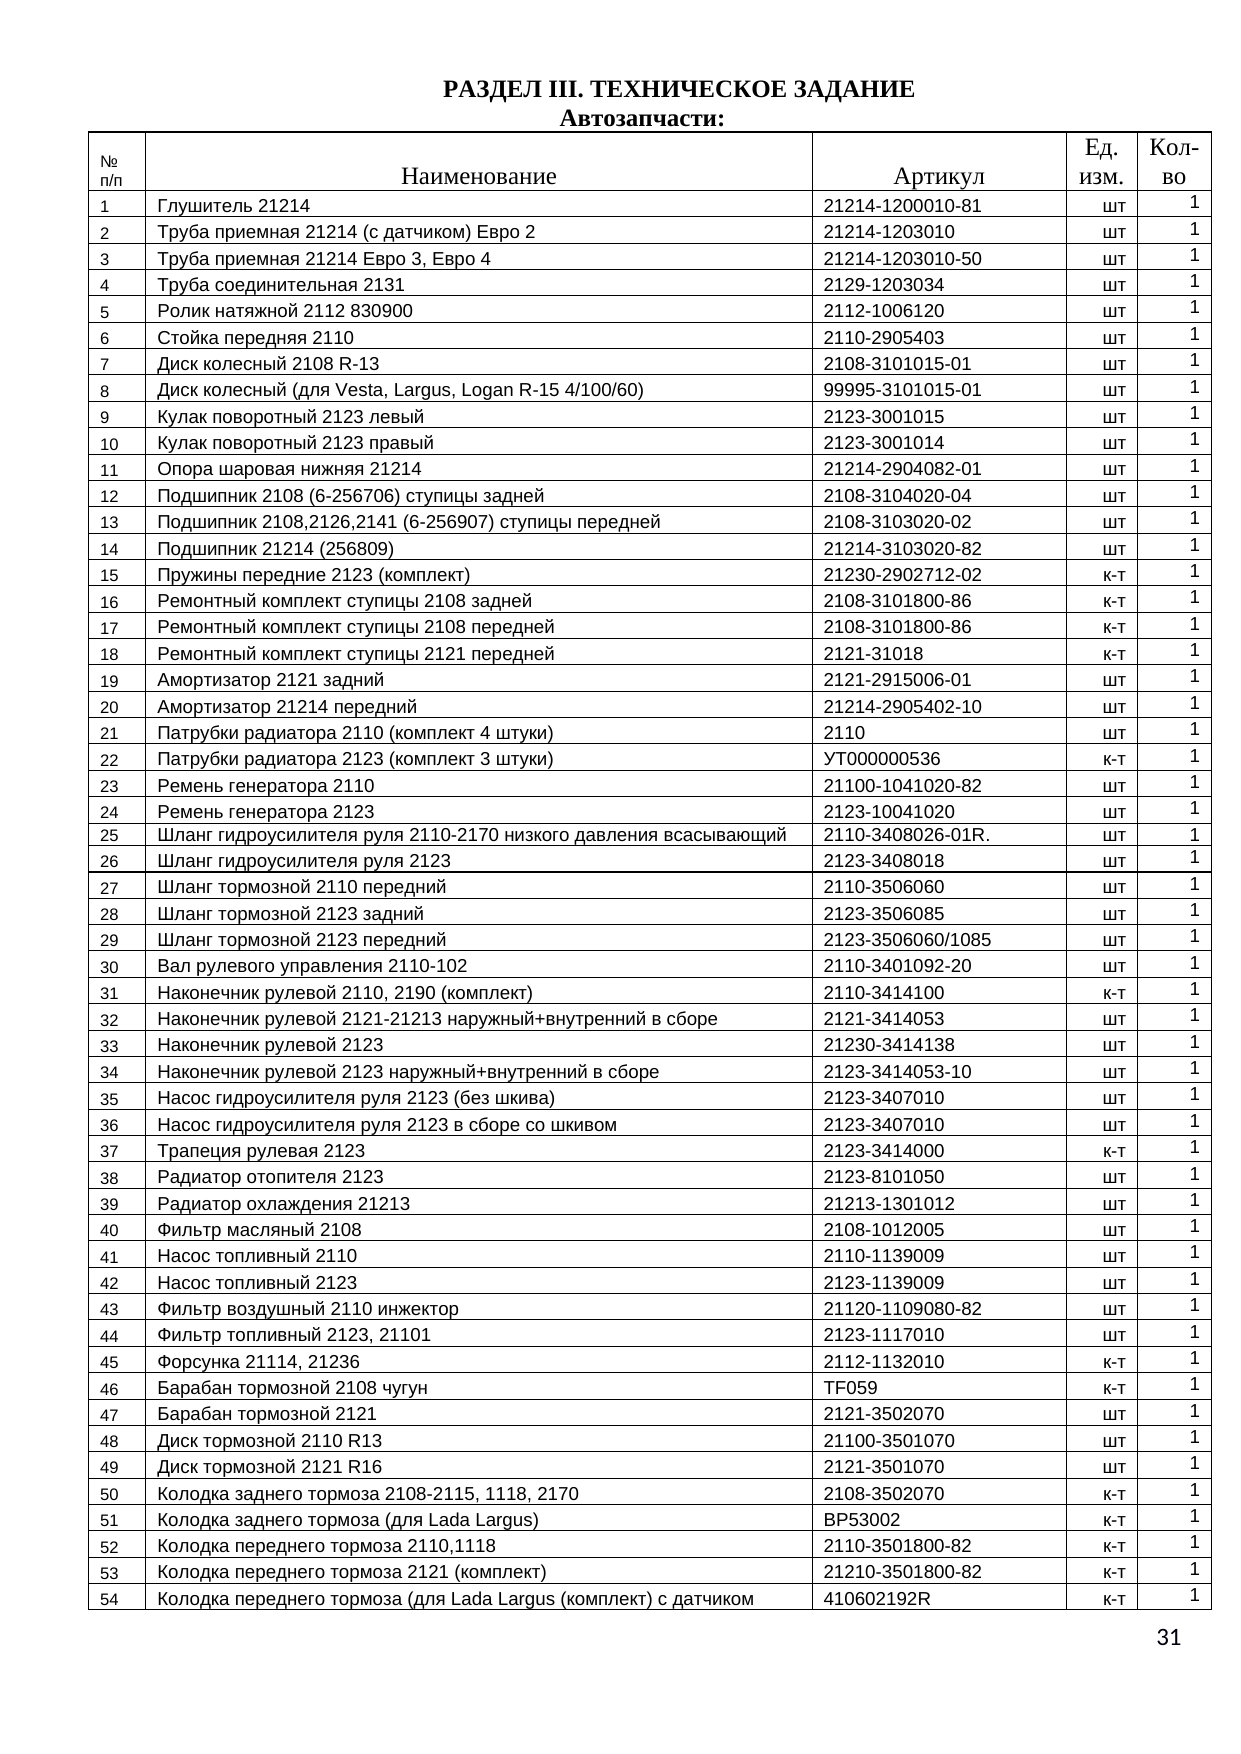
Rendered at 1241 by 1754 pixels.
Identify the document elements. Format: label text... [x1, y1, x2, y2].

table_cell 1 [1138, 481, 1211, 506]
table_cell Шланг гидроусилителя руля 2110-2170 низкого давления всасывающий [146, 824, 812, 845]
table_cell 32 [89, 1004, 145, 1029]
table_cell шт [1067, 217, 1137, 243]
table_cell 1 [1138, 507, 1211, 532]
table_cell TF059 [813, 1373, 1066, 1398]
table_cell шт [1067, 665, 1137, 691]
table_cell 7 [89, 349, 145, 374]
table_cell 2129-1203034 [813, 270, 1066, 295]
table_cell 21230-3414138 [813, 1031, 1066, 1056]
table_cell Подшипник 2108,2126,2141 (6-256907) ступицы передней [146, 507, 812, 532]
table_cell Барабан тормозной 2108 чугун [146, 1373, 812, 1398]
table_cell шт [1067, 244, 1137, 269]
table_cell 2123-3407010 [813, 1110, 1066, 1135]
table_cell 21100-3501070 [813, 1426, 1066, 1451]
table_cell 1 [89, 191, 145, 216]
table_cell 2123-3414053-10 [813, 1057, 1066, 1082]
table_cell 25 [89, 824, 145, 845]
table_cell Патрубки радиатора 2110 (комплект 4 штуки) [146, 718, 812, 743]
table_cell Опора шаровая нижняя 21214 [146, 455, 812, 480]
table_cell 33 [89, 1031, 145, 1056]
table_cell шт [1067, 1215, 1137, 1240]
table_cell Кулак поворотный 2123 правый [146, 428, 812, 453]
table_cell шт [1067, 797, 1137, 822]
table_cell 1 [1138, 1004, 1211, 1029]
table_cell 1 [1138, 951, 1211, 977]
table_cell 2123-1117010 [813, 1320, 1066, 1346]
table_cell 2112-1006120 [813, 296, 1066, 322]
table_cell 2108-3101800-86 [813, 586, 1066, 612]
table_header № п/п [89, 133, 145, 190]
table_cell 2110-3408026-01R. [813, 824, 1066, 845]
table_cell 48 [89, 1426, 145, 1451]
table_cell 2121-3501070 [813, 1452, 1066, 1477]
table_cell 2123-10041020 [813, 797, 1066, 822]
table_cell к-т [1067, 639, 1137, 664]
table_cell 21214-2904082-01 [813, 455, 1066, 480]
table_cell шт [1067, 1268, 1137, 1293]
table_cell к-т [1067, 978, 1137, 1003]
table_cell Насос топливный 2123 [146, 1268, 812, 1293]
table_cell 1 [1138, 797, 1211, 822]
table_header Артикул [813, 133, 1066, 190]
table_cell 4 [89, 270, 145, 295]
table_cell к-т [1067, 1584, 1137, 1609]
table_cell 20 [89, 692, 145, 717]
table_cell 2123-1139009 [813, 1268, 1066, 1293]
table_cell шт [1067, 1110, 1137, 1135]
table_cell 8 [89, 375, 145, 401]
table_cell УТ000000536 [813, 744, 1066, 770]
table_cell шт [1067, 191, 1137, 216]
table_cell Колодка переднего тормоза 2110,1118 [146, 1531, 812, 1557]
table_cell шт [1067, 481, 1137, 506]
table_cell Наконечник рулевой 2110, 2190 (комплект) [146, 978, 812, 1003]
table_cell Форсунка 21114, 21236 [146, 1347, 812, 1372]
table_cell шт [1067, 1083, 1137, 1108]
table_cell 2123-3407010 [813, 1083, 1066, 1108]
table_cell 2110-3506060 [813, 873, 1066, 898]
table_cell 2108-3101015-01 [813, 349, 1066, 374]
table_cell 1 [1138, 1558, 1211, 1583]
table_cell Ремень генератора 2123 [146, 797, 812, 822]
table_cell к-т [1067, 1373, 1137, 1398]
table_cell к-т [1067, 1479, 1137, 1504]
table_cell 34 [89, 1057, 145, 1082]
table_cell Подшипник 2108 (6-256706) ступицы задней [146, 481, 812, 506]
table_cell Наконечник рулевой 2123 наружный+внутренний в сборе [146, 1057, 812, 1082]
table_cell 410602192R [813, 1584, 1066, 1609]
table_cell 2110-1139009 [813, 1241, 1066, 1267]
table_cell 1 [1138, 560, 1211, 585]
table_cell шт [1067, 1031, 1137, 1056]
table_cell шт [1067, 1189, 1137, 1214]
table_cell шт [1067, 375, 1137, 401]
table_cell шт [1067, 1452, 1137, 1477]
table_cell 15 [89, 560, 145, 585]
table_cell Наконечник рулевой 2121-21213 наружный+внутренний в сборе [146, 1004, 812, 1029]
table_cell 1 [1138, 586, 1211, 612]
table_cell Фильтр топливный 2123, 21101 [146, 1320, 812, 1346]
table_cell Фильтр воздушный 2110 инжектор [146, 1294, 812, 1319]
table_cell Кулак поворотный 2123 левый [146, 402, 812, 427]
table_cell 1 [1138, 1083, 1211, 1108]
table_cell шт [1067, 534, 1137, 559]
table_cell 12 [89, 481, 145, 506]
table_cell Колодка заднего тормоза 2108-2115, 1118, 2170 [146, 1479, 812, 1504]
table_cell Труба приемная 21214 Евро 3, Евро 4 [146, 244, 812, 269]
table_cell шт [1067, 349, 1137, 374]
table_cell 16 [89, 586, 145, 612]
table_cell 1 [1138, 899, 1211, 924]
table_cell 1 [1138, 1426, 1211, 1451]
table_cell к-т [1067, 1531, 1137, 1557]
table_cell 1 [1138, 1531, 1211, 1557]
table_cell Ремонтный комплект ступицы 2121 передней [146, 639, 812, 664]
table_cell 28 [89, 899, 145, 924]
table_cell 17 [89, 613, 145, 638]
table_cell 1 [1138, 455, 1211, 480]
table_cell 1 [1138, 1215, 1211, 1240]
table_cell 37 [89, 1136, 145, 1161]
table_cell шт [1067, 1294, 1137, 1319]
table_cell к-т [1067, 744, 1137, 770]
table_cell шт [1067, 899, 1137, 924]
table_cell 1 [1138, 1110, 1211, 1135]
table_cell 2121-3414053 [813, 1004, 1066, 1029]
table_cell 21214-1200010-81 [813, 191, 1066, 216]
table_cell 42 [89, 1268, 145, 1293]
table_cell Патрубки радиатора 2123 (комплект 3 штуки) [146, 744, 812, 770]
table_cell 1 [1138, 1373, 1211, 1398]
table_cell 1 [1138, 1162, 1211, 1188]
table_cell 2110 [813, 718, 1066, 743]
table_cell Фильтр масляный 2108 [146, 1215, 812, 1240]
table_cell шт [1067, 1162, 1137, 1188]
table_cell шт [1067, 1004, 1137, 1029]
table_cell 54 [89, 1584, 145, 1609]
table_cell Ремень генератора 2110 [146, 771, 812, 796]
table_cell 2123-3408018 [813, 846, 1066, 871]
table_cell 2123-3001015 [813, 402, 1066, 427]
table_cell 18 [89, 639, 145, 664]
table_cell 1 [1138, 824, 1211, 845]
table_cell Ремонтный комплект ступицы 2108 передней [146, 613, 812, 638]
table_header Ед. изм. [1067, 133, 1137, 190]
table_cell 2123-3506085 [813, 899, 1066, 924]
table_cell Подшипник 21214 (256809) [146, 534, 812, 559]
table_cell к-т [1067, 613, 1137, 638]
table_cell 1 [1138, 1136, 1211, 1161]
table_cell 1 [1138, 296, 1211, 322]
table_cell Насос гидроусилителя руля 2123 (без шкива) [146, 1083, 812, 1108]
table_cell 1 [1138, 217, 1211, 243]
table_cell шт [1067, 718, 1137, 743]
table_cell 35 [89, 1083, 145, 1108]
table_cell Труба соединительная 2131 [146, 270, 812, 295]
table_cell Вал рулевого управления 2110-102 [146, 951, 812, 977]
table_cell к-т [1067, 1558, 1137, 1583]
table_cell Насос топливный 2110 [146, 1241, 812, 1267]
table_cell Наконечник рулевой 2123 [146, 1031, 812, 1056]
table_cell 21214-3103020-82 [813, 534, 1066, 559]
table_cell 1 [1138, 639, 1211, 664]
table_cell 21213-1301012 [813, 1189, 1066, 1214]
table_cell 2 [89, 217, 145, 243]
table_cell Шланг гидроусилителя руля 2123 [146, 846, 812, 871]
table_cell 6 [89, 323, 145, 348]
table_cell 23 [89, 771, 145, 796]
table_cell 1 [1138, 270, 1211, 295]
table_cell 2112-1132010 [813, 1347, 1066, 1372]
table_cell 1 [1138, 1241, 1211, 1267]
table_cell 1 [1138, 323, 1211, 348]
table_cell 36 [89, 1110, 145, 1135]
table_cell 1 [1138, 1189, 1211, 1214]
table_cell 39 [89, 1189, 145, 1214]
table_cell Амортизатор 21214 передний [146, 692, 812, 717]
table_cell 1 [1138, 1057, 1211, 1082]
table_cell 1 [1138, 244, 1211, 269]
table_cell Шланг тормозной 2123 передний [146, 925, 812, 950]
table_cell к-т [1067, 586, 1137, 612]
table_cell Диск колесный (для Vesta, Largus, Logan R-15 4/100/60) [146, 375, 812, 401]
table_cell 47 [89, 1400, 145, 1425]
table_cell 41 [89, 1241, 145, 1267]
table_cell 1 [1138, 1505, 1211, 1530]
table_cell к-т [1067, 1347, 1137, 1372]
table_cell 1 [1138, 534, 1211, 559]
table_cell шт [1067, 1400, 1137, 1425]
table_cell 21230-2902712-02 [813, 560, 1066, 585]
table_cell шт [1067, 402, 1137, 427]
text РАЗДЕЛ III. ТЕХНИЧЕСКОЕ ЗАДАНИЕ [103, 74, 1181, 103]
table_cell 2108-3101800-86 [813, 613, 1066, 638]
table_cell шт [1067, 873, 1137, 898]
table_cell 1 [1138, 1294, 1211, 1319]
table_cell 1 [1138, 1347, 1211, 1372]
table_cell шт [1067, 846, 1137, 871]
table_cell Глушитель 21214 [146, 191, 812, 216]
table_cell Колодка переднего тормоза 2121 (комплект) [146, 1558, 812, 1583]
table_cell Колодка переднего тормоза (для Lada Largus (комплект) с датчиком [146, 1584, 812, 1609]
table_cell 10 [89, 428, 145, 453]
table_cell шт [1067, 270, 1137, 295]
table_cell 1 [1138, 1268, 1211, 1293]
table_cell BP53002 [813, 1505, 1066, 1530]
table_cell 50 [89, 1479, 145, 1504]
table_cell шт [1067, 1320, 1137, 1346]
table_cell шт [1067, 951, 1137, 977]
table_cell Амортизатор 2121 задний [146, 665, 812, 691]
table_cell 1 [1138, 428, 1211, 453]
table_cell 2108-3103020-02 [813, 507, 1066, 532]
table_cell 1 [1138, 613, 1211, 638]
table_cell 27 [89, 873, 145, 898]
table_header Наименование [146, 133, 812, 190]
table_cell шт [1067, 323, 1137, 348]
table_cell 21 [89, 718, 145, 743]
table_cell 2110-3401092-20 [813, 951, 1066, 977]
table_cell 38 [89, 1162, 145, 1188]
table_cell 51 [89, 1505, 145, 1530]
table_cell 21210-3501800-82 [813, 1558, 1066, 1583]
table_cell шт [1067, 296, 1137, 322]
table_cell 2110-3501800-82 [813, 1531, 1066, 1557]
table_cell 21214-2905402-10 [813, 692, 1066, 717]
table_cell шт [1067, 1057, 1137, 1082]
table_cell 24 [89, 797, 145, 822]
table_cell 2123-3414000 [813, 1136, 1066, 1161]
table_cell 26 [89, 846, 145, 871]
table_cell шт [1067, 1426, 1137, 1451]
table_cell 29 [89, 925, 145, 950]
table_cell к-т [1067, 560, 1137, 585]
table_cell 1 [1138, 718, 1211, 743]
table_cell 2123-8101050 [813, 1162, 1066, 1188]
table_cell 45 [89, 1347, 145, 1372]
table_cell 2123-3506060/1085 [813, 925, 1066, 950]
table_cell 2110-2905403 [813, 323, 1066, 348]
table_cell 11 [89, 455, 145, 480]
table_cell 1 [1138, 925, 1211, 950]
table_cell Насос гидроусилителя руля 2123 в сборе со шкивом [146, 1110, 812, 1135]
table_cell 30 [89, 951, 145, 977]
table_cell шт [1067, 1241, 1137, 1267]
table_cell к-т [1067, 1136, 1137, 1161]
table_cell Труба приемная 21214 (с датчиком) Евро 2 [146, 217, 812, 243]
table_cell 2108-1012005 [813, 1215, 1066, 1240]
table_cell 1 [1138, 1400, 1211, 1425]
table_cell Диск тормозной 2110 R13 [146, 1426, 812, 1451]
table_cell 1 [1138, 402, 1211, 427]
table_cell 13 [89, 507, 145, 532]
table_cell 1 [1138, 191, 1211, 216]
table_cell Диск тормозной 2121 R16 [146, 1452, 812, 1477]
table_cell 22 [89, 744, 145, 770]
table_cell шт [1067, 925, 1137, 950]
table_cell 21120-1109080-82 [813, 1294, 1066, 1319]
table_cell Ролик натяжной 2112 830900 [146, 296, 812, 322]
table_cell 31 [89, 978, 145, 1003]
table_cell 14 [89, 534, 145, 559]
table_cell 40 [89, 1215, 145, 1240]
table_cell 9 [89, 402, 145, 427]
table_cell Шланг тормозной 2123 задний [146, 899, 812, 924]
table_cell шт [1067, 771, 1137, 796]
table_cell Диск колесный 2108 R-13 [146, 349, 812, 374]
table_cell 1 [1138, 349, 1211, 374]
table_cell Барабан тормозной 2121 [146, 1400, 812, 1425]
table_cell шт [1067, 455, 1137, 480]
table_cell 19 [89, 665, 145, 691]
table_cell 2108-3502070 [813, 1479, 1066, 1504]
table_cell 46 [89, 1373, 145, 1398]
table_cell 1 [1138, 1452, 1211, 1477]
table_cell 21214-1203010 [813, 217, 1066, 243]
table_cell Радиатор охлаждения 21213 [146, 1189, 812, 1214]
table_cell 2123-3001014 [813, 428, 1066, 453]
table_cell 21100-1041020-82 [813, 771, 1066, 796]
table_cell 1 [1138, 665, 1211, 691]
table_cell шт [1067, 692, 1137, 717]
table_cell 2121-2915006-01 [813, 665, 1066, 691]
table_cell 1 [1138, 873, 1211, 898]
table_cell шт [1067, 824, 1137, 845]
table_cell 2110-3414100 [813, 978, 1066, 1003]
table_cell 5 [89, 296, 145, 322]
table_cell 2121-31018 [813, 639, 1066, 664]
table_cell Пружины передние 2123 (комплект) [146, 560, 812, 585]
table_cell шт [1067, 428, 1137, 453]
table_cell 1 [1138, 744, 1211, 770]
table_cell 21214-1203010-50 [813, 244, 1066, 269]
table_cell 1 [1138, 771, 1211, 796]
table_cell 1 [1138, 846, 1211, 871]
table_cell 49 [89, 1452, 145, 1477]
table_cell Стойка передняя 2110 [146, 323, 812, 348]
table_cell Шланг тормозной 2110 передний [146, 873, 812, 898]
table_cell 3 [89, 244, 145, 269]
table_cell 2121-3502070 [813, 1400, 1066, 1425]
table_cell 2108-3104020-04 [813, 481, 1066, 506]
table_cell 43 [89, 1294, 145, 1319]
table_cell 1 [1138, 1031, 1211, 1056]
table_cell 52 [89, 1531, 145, 1557]
text Автозапчасти: [103, 103, 1181, 131]
table_cell 1 [1138, 1479, 1211, 1504]
table_cell 1 [1138, 978, 1211, 1003]
table_cell Трапеция рулевая 2123 [146, 1136, 812, 1161]
table_header Кол-во [1138, 133, 1211, 190]
table_cell 1 [1138, 375, 1211, 401]
table_cell 1 [1138, 692, 1211, 717]
table_cell Ремонтный комплект ступицы 2108 задней [146, 586, 812, 612]
table_cell Радиатор отопителя 2123 [146, 1162, 812, 1188]
table_cell 99995-3101015-01 [813, 375, 1066, 401]
table_cell 1 [1138, 1320, 1211, 1346]
table_cell 53 [89, 1558, 145, 1583]
table_cell Колодка заднего тормоза (для Lada Largus) [146, 1505, 812, 1530]
table_cell шт [1067, 507, 1137, 532]
table_cell к-т [1067, 1505, 1137, 1530]
table_cell 44 [89, 1320, 145, 1346]
table_cell 1 [1138, 1584, 1211, 1609]
